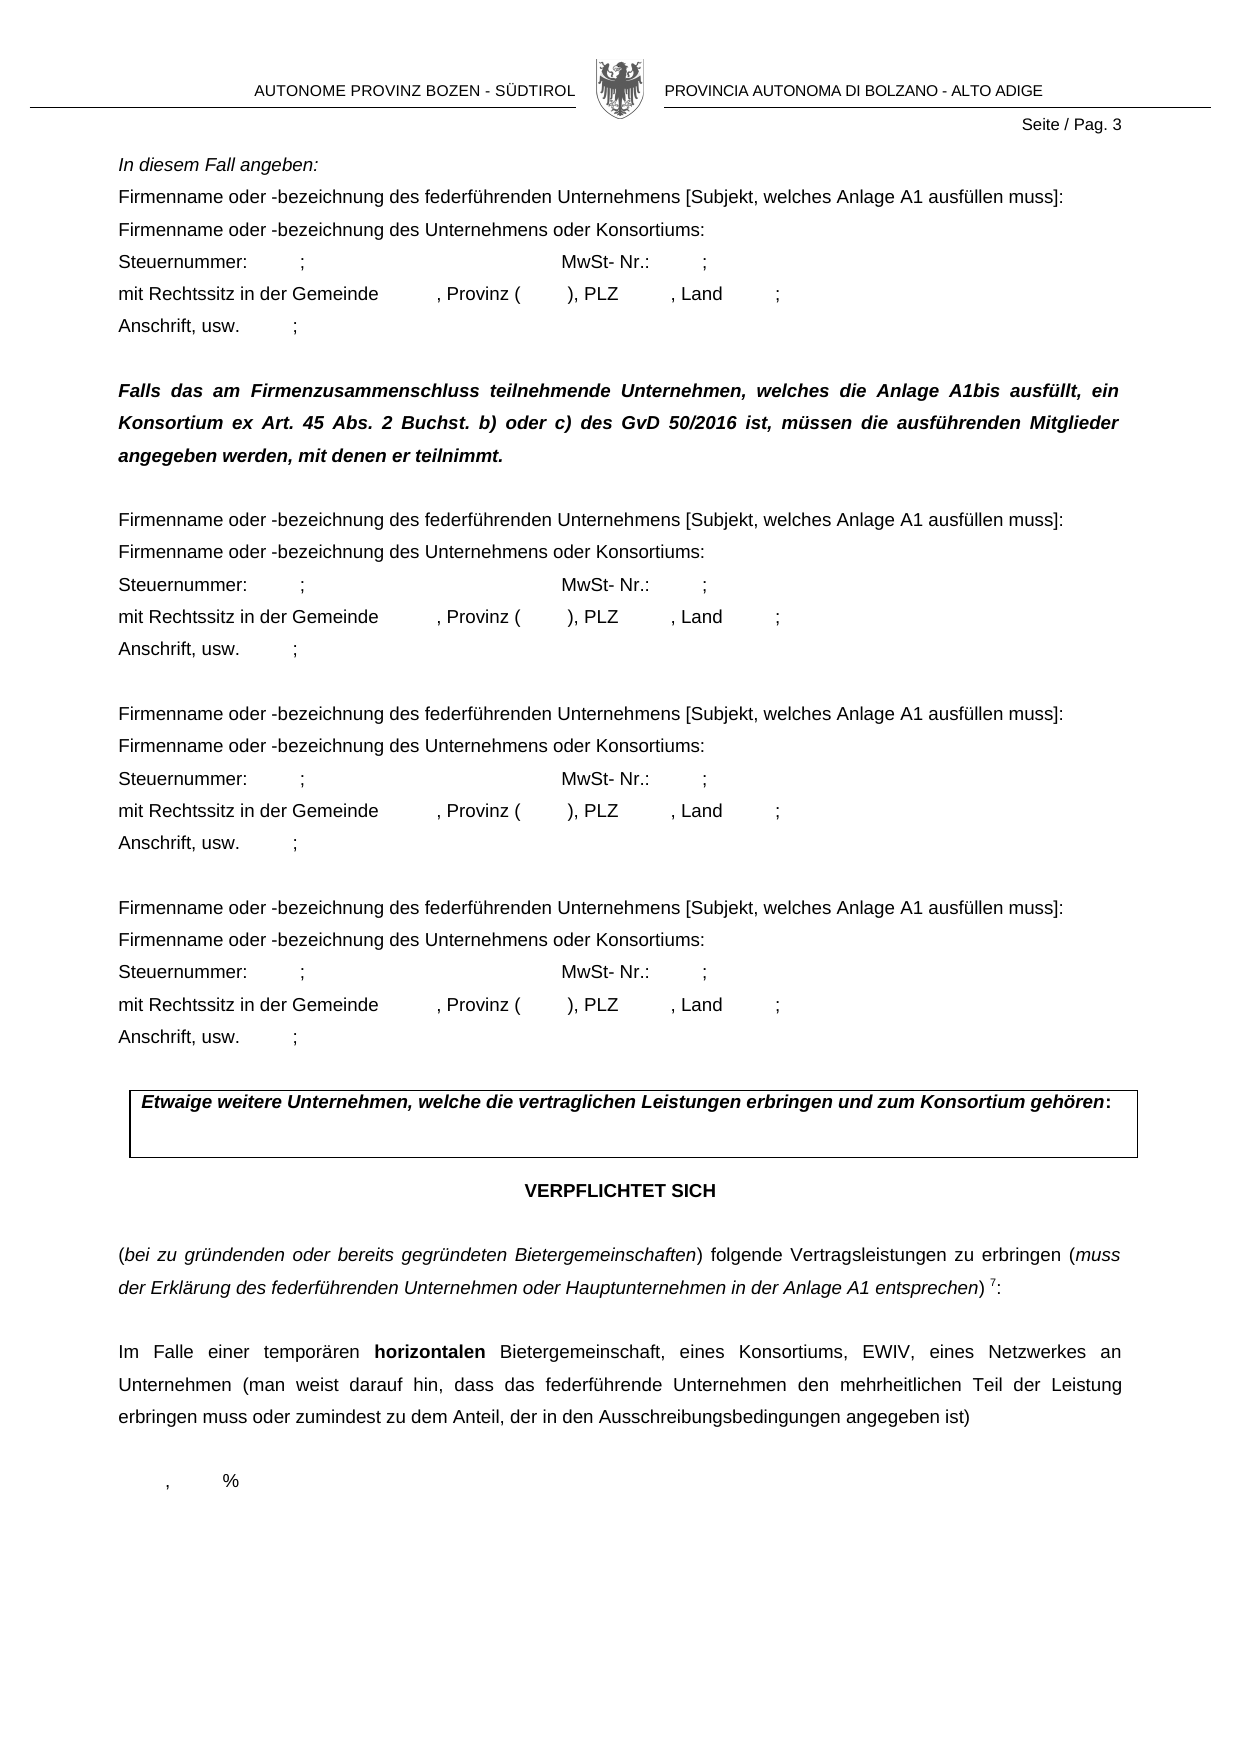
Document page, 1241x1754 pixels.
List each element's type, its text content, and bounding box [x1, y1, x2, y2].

text mit Rechtssitz in der Gemeinde , Provinz ( ), PLZ , Land ; [118, 799, 1122, 821]
text Steuernummer: ; MwSt- Nr.: ; [118, 573, 1122, 595]
picture [596, 59, 644, 119]
text Steuernummer: ; MwSt- Nr.: ; [118, 767, 1122, 789]
text Firmenname oder -bezeichnung des federführenden Unternehmens [Subjekt, welches Anlage A1 ausfüllen muss]: [118, 703, 1122, 724]
text mit Rechtssitz in der Gemeinde , Provinz ( ), PLZ , Land ; [118, 606, 1122, 627]
text Anschrift, usw. ; [118, 1026, 1122, 1047]
text Steuernummer: ; MwSt- Nr.: ; [118, 961, 1122, 983]
text Falls das am Firmenzusammenschluss teilnehmende Unternehmen, welches die Anlage A1bis ausfüllt, ein Konsortium ex Art. 45 Abs. 2 Buchst. b) oder c) des GvD 50/2016 ist, müssen die ausführenden Mitglieder angegeben werden, mit denen er teilnimmt. [118, 380, 1122, 466]
text mit Rechtssitz in der Gemeinde , Provinz ( ), PLZ , Land ; [118, 993, 1122, 1015]
text Firmenname oder -bezeichnung des Unternehmens oder Konsortiums: [118, 929, 1122, 950]
text Im Falle einer temporären horizontalen Bietergemeinschaft, eines Konsortiums, EWIV, eines Netzwerkes an Unternehmen (man weist darauf hin, dass das federführende Unternehmen den mehrheitlichen Teil der Leistung erbringen muss oder zumindest zu dem Anteil, der in den Ausschreibungsbedingungen angegeben ist) [118, 1341, 1122, 1427]
text Steuernummer: ; MwSt- Nr.: ; [118, 251, 1122, 272]
text VERPFLICHTET SICH [118, 1180, 1122, 1201]
text Firmenname oder -bezeichnung des Unternehmens oder Konsortiums: [118, 541, 1122, 563]
text In diesem Fall angeben: [118, 154, 1122, 175]
text , % [118, 1470, 1122, 1492]
text Anschrift, usw. ; [118, 315, 1122, 337]
text (bei zu gründenden oder bereits gegründeten Bietergemeinschaften) folgende Vertragsleistungen zu erbringen (muss der Erklärung des federführenden Unternehmen oder Hauptunternehmen in der Anlage A1 entsprechen) : [118, 1244, 1122, 1298]
text Firmenname oder -bezeichnung des Unternehmens oder Konsortiums: [118, 218, 1122, 240]
text Firmenname oder -bezeichnung des federführenden Unternehmens [Subjekt, welches Anlage A1 ausfüllen muss]: [118, 509, 1122, 531]
text Firmenname oder -bezeichnung des federführenden Unternehmens [Subjekt, welches Anlage A1 ausfüllen muss]: [118, 896, 1122, 918]
text Firmenname oder -bezeichnung des federführenden Unternehmens [Subjekt, welches Anlage A1 ausfüllen muss]: [118, 186, 1122, 208]
table_header Etwaige weitere Unternehmen, welche die vertraglichen Leistungen erbringen und zum Konsortium gehören: [131, 1091, 1137, 1157]
text Anschrift, usw. ; [118, 832, 1122, 853]
text Anschrift, usw. ; [118, 638, 1122, 660]
text Firmenname oder -bezeichnung des Unternehmens oder Konsortiums: [118, 735, 1122, 757]
text mit Rechtssitz in der Gemeinde , Provinz ( ), PLZ , Land ; [118, 283, 1122, 304]
